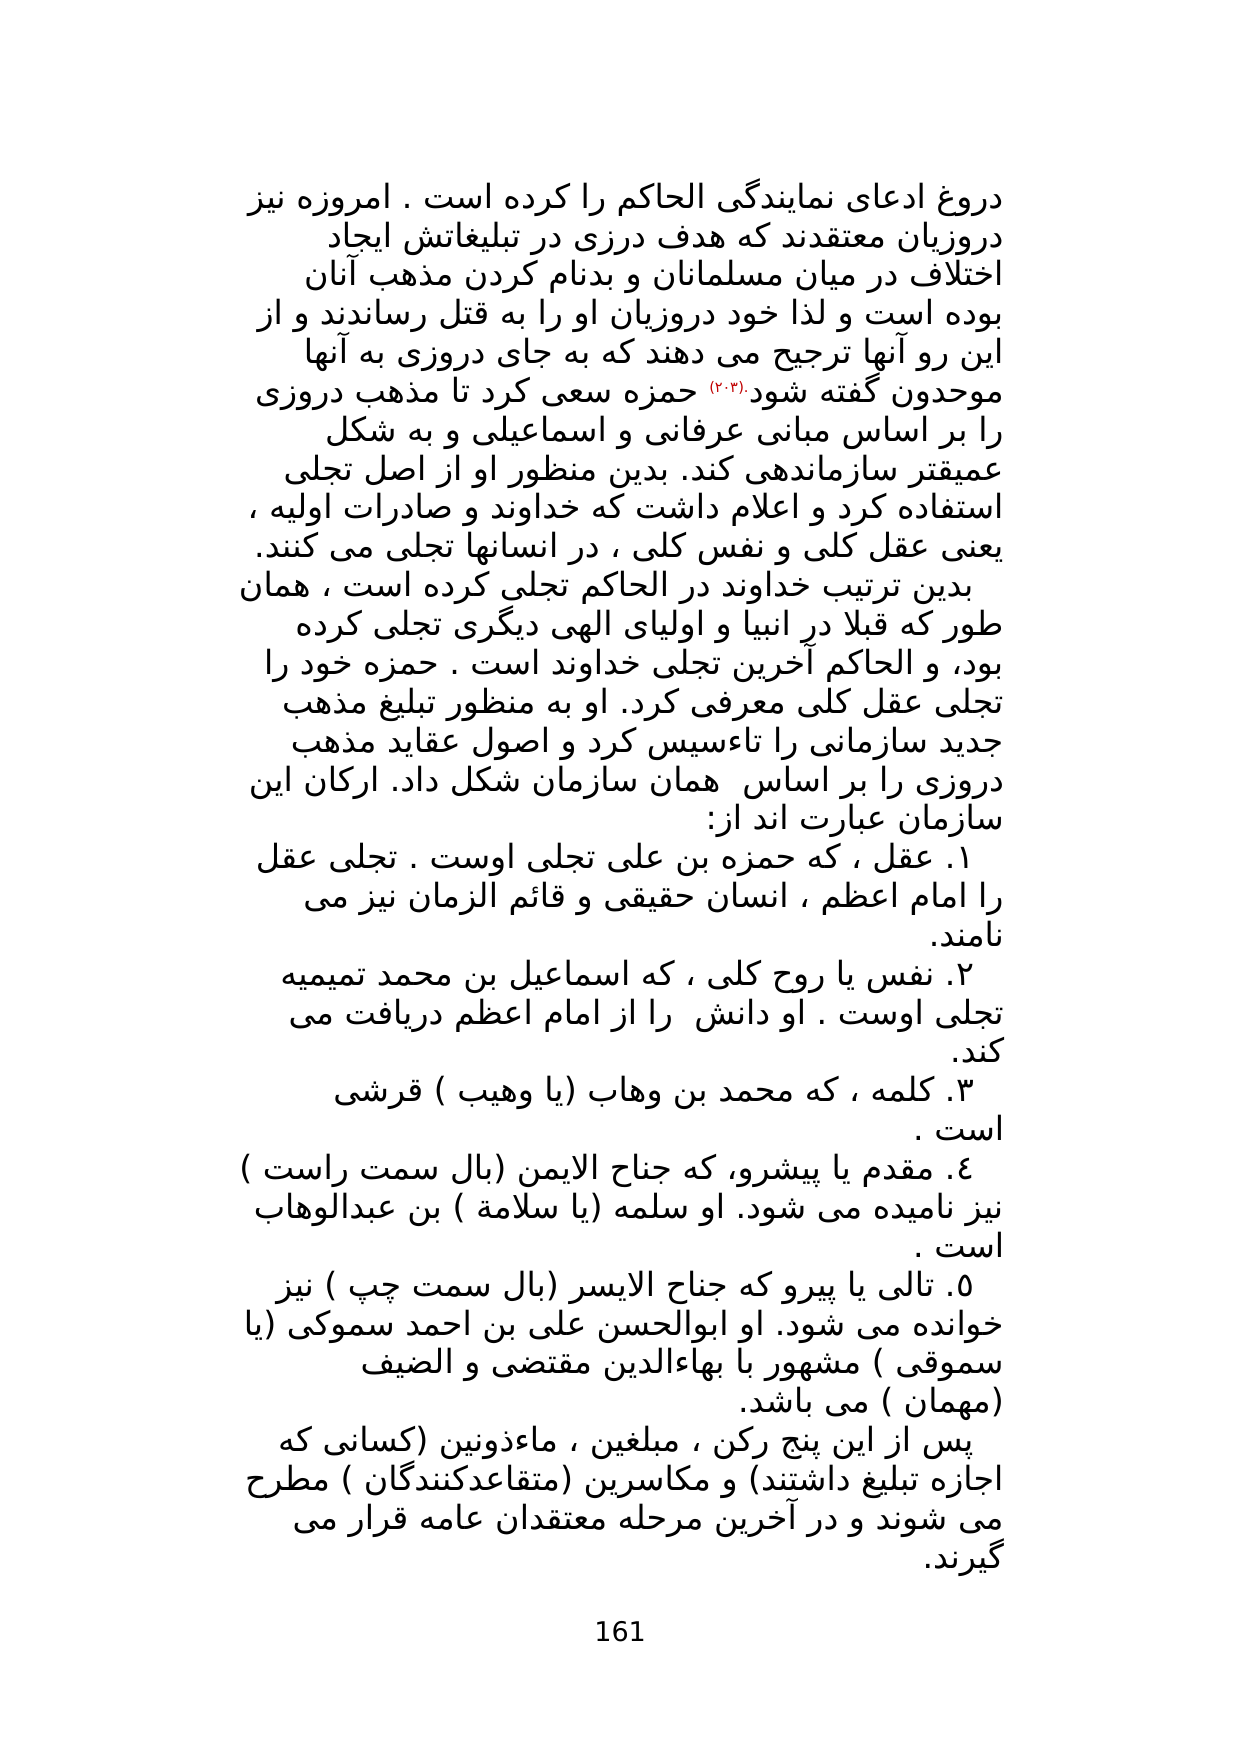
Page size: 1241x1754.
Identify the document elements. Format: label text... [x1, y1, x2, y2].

text پس از اين پنج ركن ، مبلغين ، ماءذونين (كسانى كه اجازه تبليغ داشتند) و مكاسرين (متقاعدكنندگان ) مطرح مى شوند و در آخرين مرحله معتقدان عامه قرار مى گيرند. [236, 1421, 1004, 1576]
text ٥. تالى يا پيرو كه جناح الايسر (بال سمت چپ ) نيز خوانده مى شود. او ابوالحسن على بن احمد سموكى (يا سموقى ) مشهور با بهاءالدين مقتضى و الضيف (مهمان ) مى باشد. [236, 1265, 1004, 1421]
text ٢. نفس يا روح كلى ، كه اسماعيل بن محمد تميميه تجلى اوست . او دانش ‍ را از امام اعظم دريافت مى كند. [236, 954, 1004, 1071]
text ٤. مقدم يا پيشرو، كه جناح الايمن (بال سمت راست ) نيز ناميده مى شود. او سلمه (يا سلامة ) بن عبدالوهاب است . [236, 1148, 1004, 1265]
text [236, 177, 1004, 566]
text ١. عقل ، كه حمزه بن على تجلى اوست . تجلى عقل را امام اعظم ، انسان حقيقى و قائم الزمان نيز مى نامند. [236, 838, 1004, 954]
text ٣. كلمه ، كه محمد بن وهاب (يا وهيب ) قرشى است . [236, 1071, 1004, 1148]
text بدين ترتيب خداوند در الحاكم تجلى كرده است ، همان طور كه قبلا در انبيا و اولياى الهى ديگرى تجلى كرده بود، و الحاكم آخرين تجلى خداوند است . حمزه خود را تجلى عقل كلى معرفى كرد. او به منظور تبليغ مذهب جديد سازمانى را تاءسيس كرد و اصول عقايد مذهب دروزى را بر اساس ‍ همان سازمان شكل داد. اركان اين سازمان عبارت اند از: [236, 566, 1004, 838]
